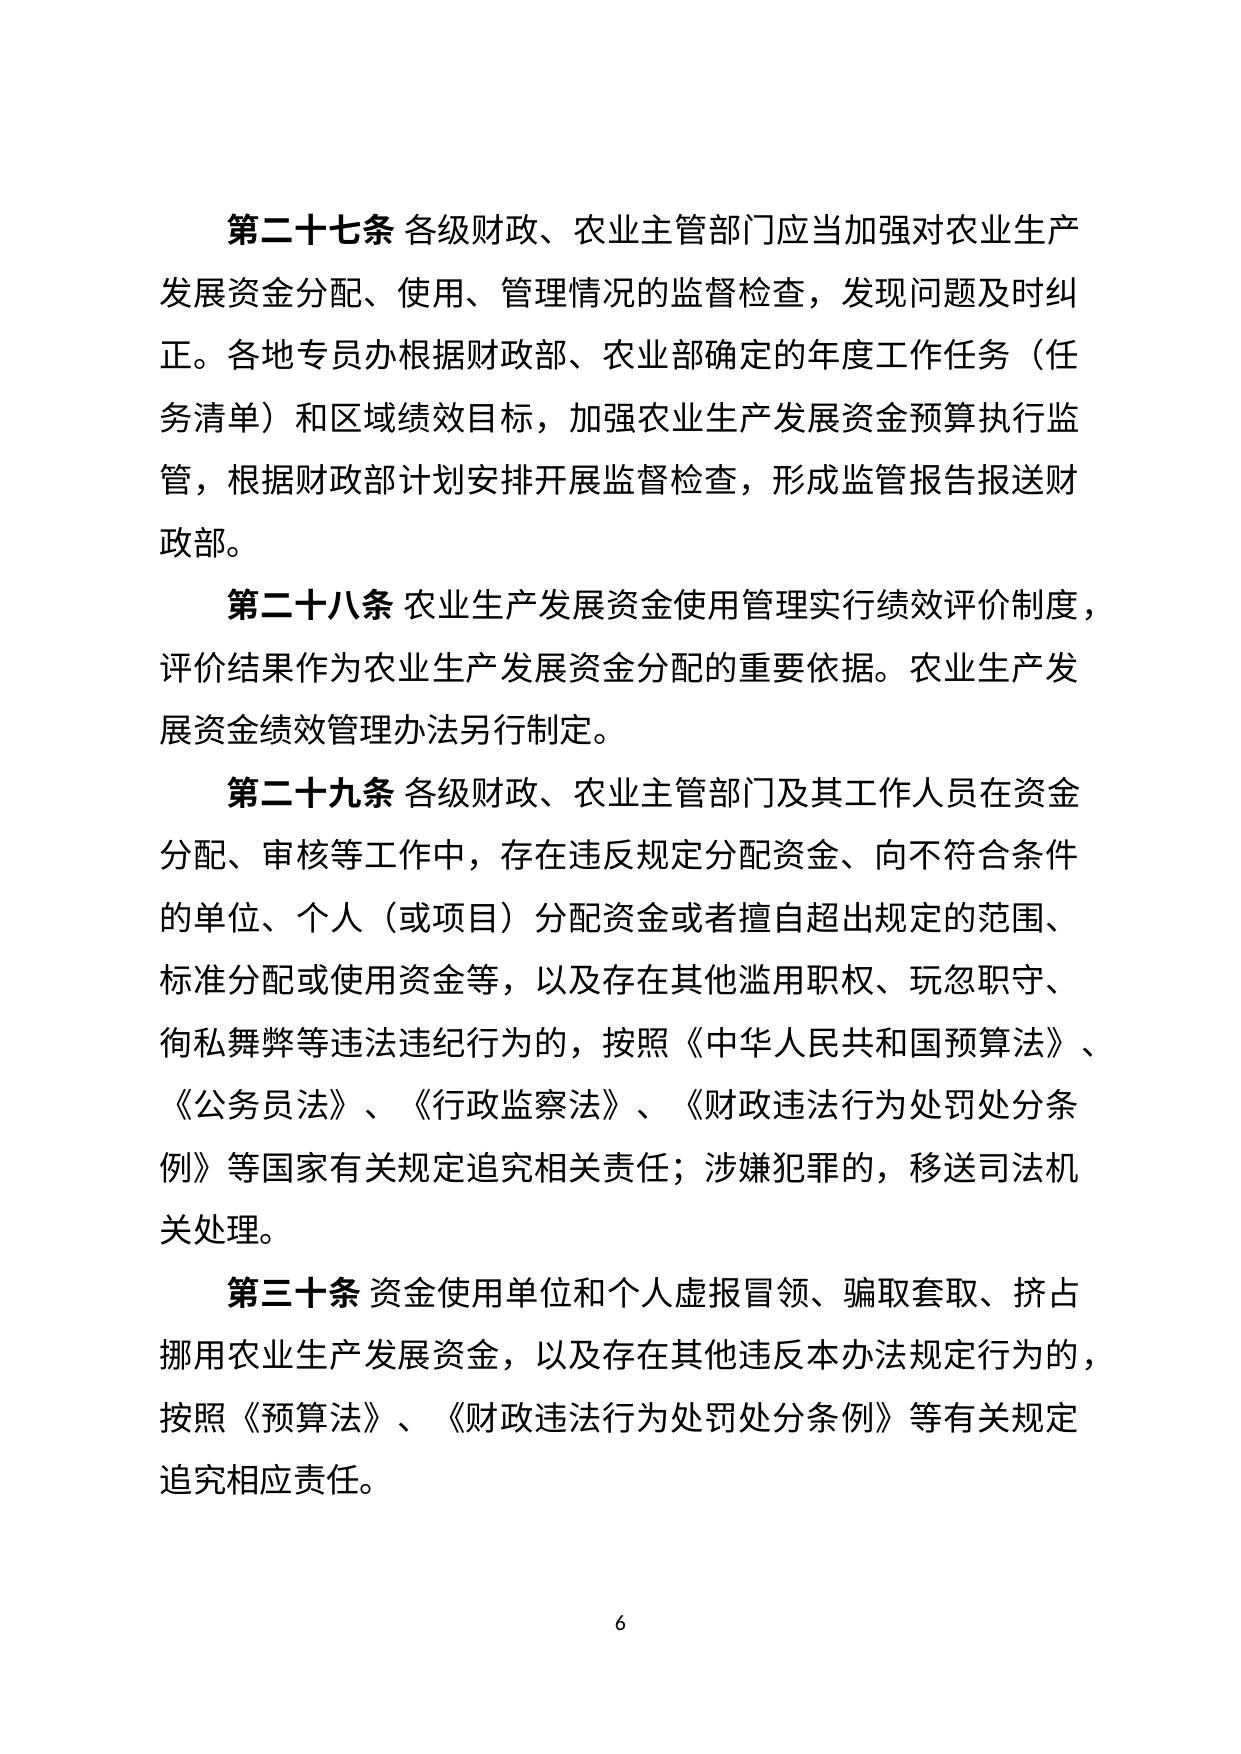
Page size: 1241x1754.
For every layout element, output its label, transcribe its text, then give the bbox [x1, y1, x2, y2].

text 第二十七条 各级财政、农业主管部门应当加强对农业生产发展资金分配、使用、管理情况的监督检查，发现问题及时纠正。各地专员办根据财政部、农业部确定的年度工作任务（任务清单）和区域绩效目标，加强农业生产发展资金预算执行监管，根据财政部计划安排开展监督检查，形成监管报告报送财政部。 [159, 193, 1081, 568]
text 第三十条 资金使用单位和个人虚报冒领、骗取套取、挤占挪用农业生产发展资金，以及存在其他违反本办法规定行为的，按照《预算法》、《财政违法行为处罚处分条例》等有关规定追究相应责任。 [159, 1255, 1081, 1505]
text 第二十八条 农业生产发展资金使用管理实行绩效评价制度，评价结果作为农业生产发展资金分配的重要依据。农业生产发展资金绩效管理办法另行制定。 [159, 568, 1081, 755]
text 第二十九条 各级财政、农业主管部门及其工作人员在资金分配、审核等工作中，存在违反规定分配资金、向不符合条件的单位、个人（或项目）分配资金或者擅自超出规定的范围、标准分配或使用资金等，以及存在其他滥用职权、玩忽职守、徇私舞弊等违法违纪行为的，按照《中华人民共和国预算法》、《公务员法》、《行政监察法》、《财政违法行为处罚处分条例》等国家有关规定追究相关责任；涉嫌犯罪的，移送司法机关处理。 [159, 755, 1081, 1255]
